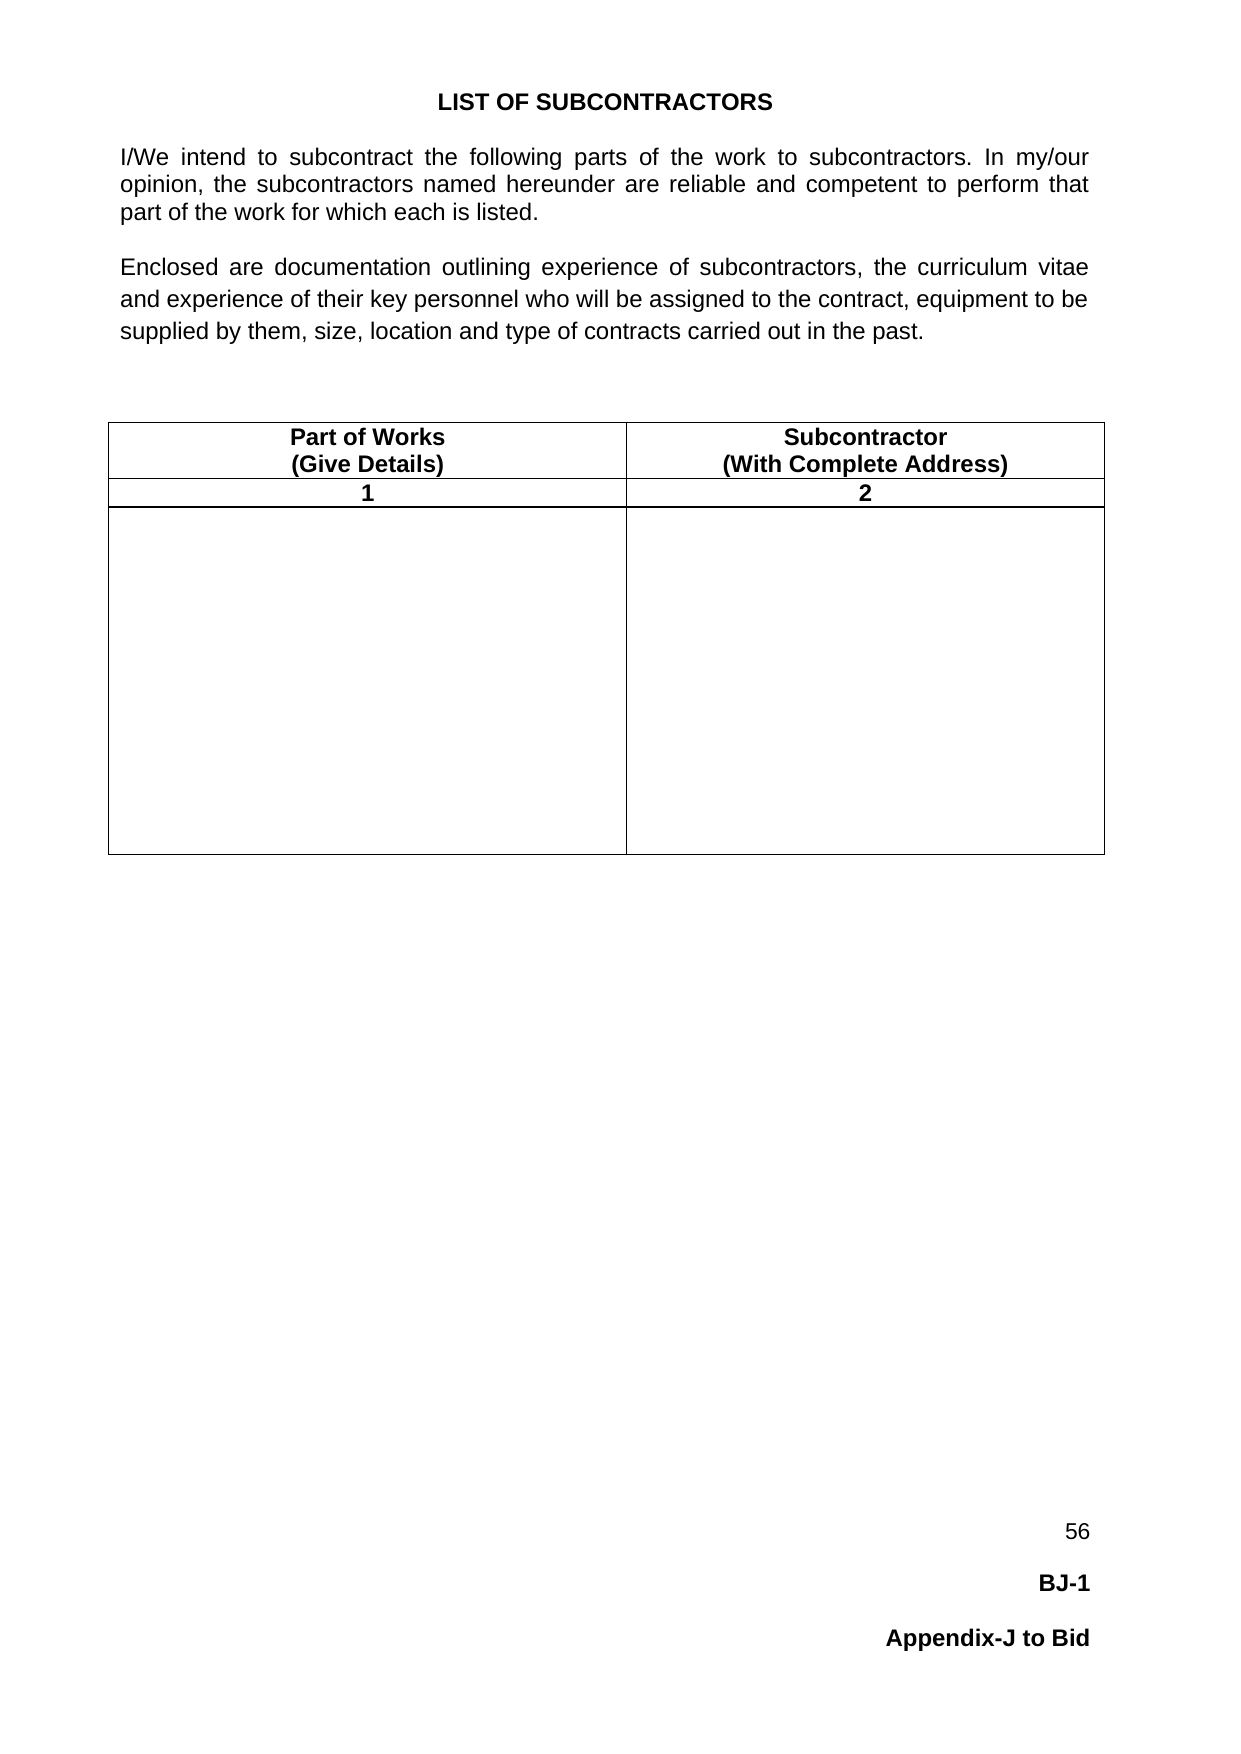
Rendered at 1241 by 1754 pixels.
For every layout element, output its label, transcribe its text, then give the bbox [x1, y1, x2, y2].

text BJ-1 [120, 1569, 1090, 1597]
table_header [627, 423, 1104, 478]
text I/We intend to subcontract the following parts of the work to subcontractors. In my/our opinion, the subcontractors named hereunder are reliable and competent to perform that part of the work for which each is listed. [120, 143, 1090, 226]
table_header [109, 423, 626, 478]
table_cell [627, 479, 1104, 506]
text Enclosed are documentation outlining experience of subcontractors, the curriculum vitae and experience of their key personnel who will be assigned to the contract, equipment to be supplied by them, size, location and type of contracts carried out in the past. [120, 253, 1090, 344]
text 56 [120, 1518, 1090, 1544]
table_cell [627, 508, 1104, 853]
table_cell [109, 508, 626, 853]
text LIST OF SUBCONTRACTORS [120, 88, 1090, 115]
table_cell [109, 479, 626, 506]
text Appendix-J to Bid [120, 1624, 1090, 1652]
